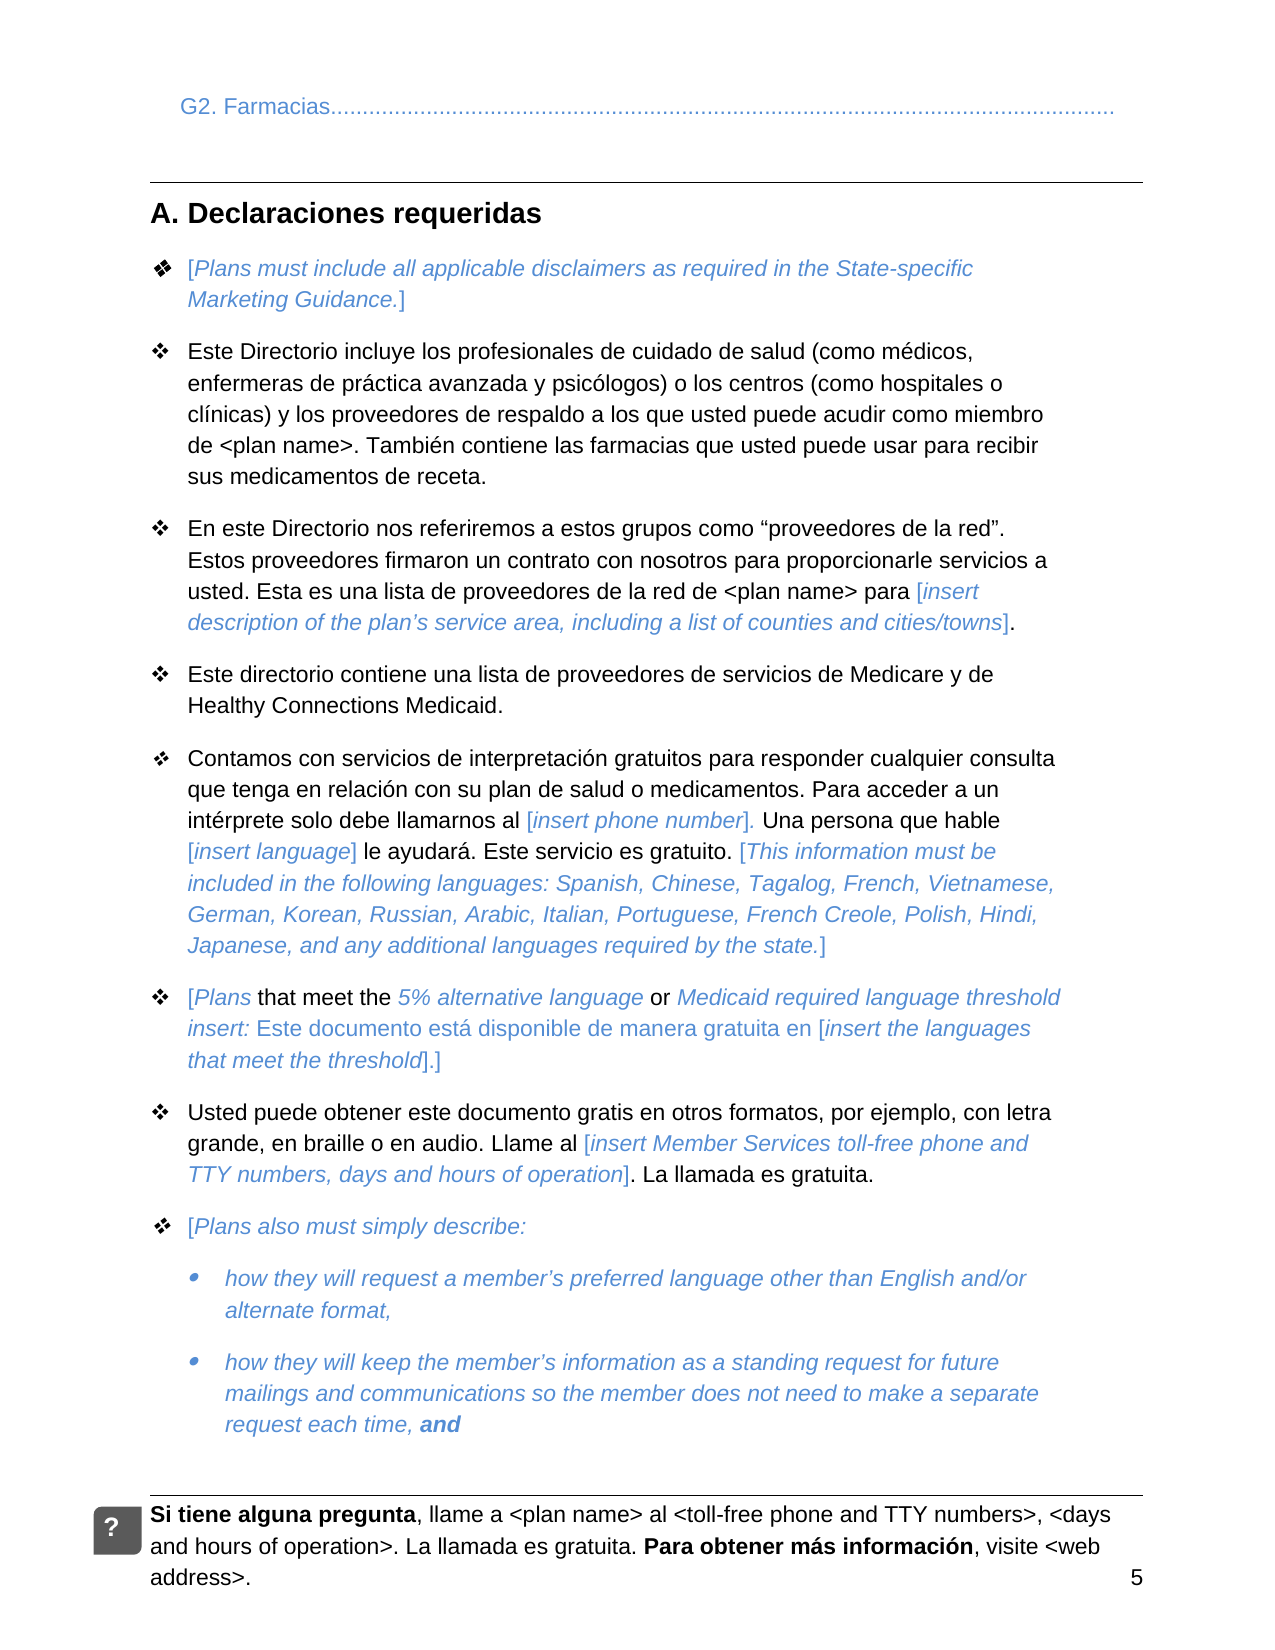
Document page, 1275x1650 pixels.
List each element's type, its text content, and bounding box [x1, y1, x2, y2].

list Este directorio contiene una lista de proveedores de servicios de Medicare y de Healthy Connections Medicaid. [150, 658, 1068, 720]
list how they will request a member’s preferred language other than English and/or alternate format, [187, 1262, 1068, 1324]
list Este Directorio incluye los profesionales de cuidado de salud (como médicos, enfermeras de práctica avanzada y psicólogos) o los centros (como hospitales o clínicas) y los proveedores de respaldo a los que usted puede acudir como miembro de <plan name>. También contiene las farmacias que usted puede usar para recibir sus medicamentos de receta. [150, 335, 1068, 491]
text G2. Farmacias 33 [180, 89, 1068, 121]
list Usted puede obtener este documento gratis en otros formatos, por ejemplo, con letra grande, en braille o en audio. Llame al [insert Member Services toll-free phone and TTY numbers, days and hours of operation]. La llamada es gratuita. [150, 1095, 1068, 1189]
list how they will keep the member’s information as a standing request for future mailings and communications so the member does not need to make a separate request each time, and [187, 1345, 1068, 1439]
list Contamos con servicios de interpretación gratuitos para responder cualquier consulta que tenga en relación con su plan de salud o medicamentos. Para acceder a un intérprete solo debe llamarnos al [insert phone number]. Una persona que hable [insert language] le ayudará. Este servicio es gratuito. [This information must be included in the following languages: Spanish, Chinese, Tagalog, French, Vietnamese, German, Korean, Russian, Arabic, Italian, Portuguese, French Creole, Polish, Hindi, Japanese, and any additional languages required by the state.] [150, 741, 1068, 960]
list En este Directorio nos referiremos a estos grupos como “proveedores de la red”. Estos proveedores firmaron un contrato con nosotros para proporcionarle servicios a usted. Esta es una lista de proveedores de la red de <plan name> para [insert description of the plan’s service area, including a list of counties and cities/towns]. [150, 512, 1068, 637]
list [Plans also must simply describe: [150, 1210, 1068, 1241]
list [Plans must include all applicable disclaimers as required in the State-specific Marketing Guidance.] [150, 251, 1068, 314]
subtitle Declaraciones requeridas [150, 183, 1143, 231]
list [Plans that meet the 5% alternative language or Medicaid required language threshold insert: Este documento está disponible de manera gratuita en [insert the languages that meet the threshold].] [150, 981, 1068, 1074]
